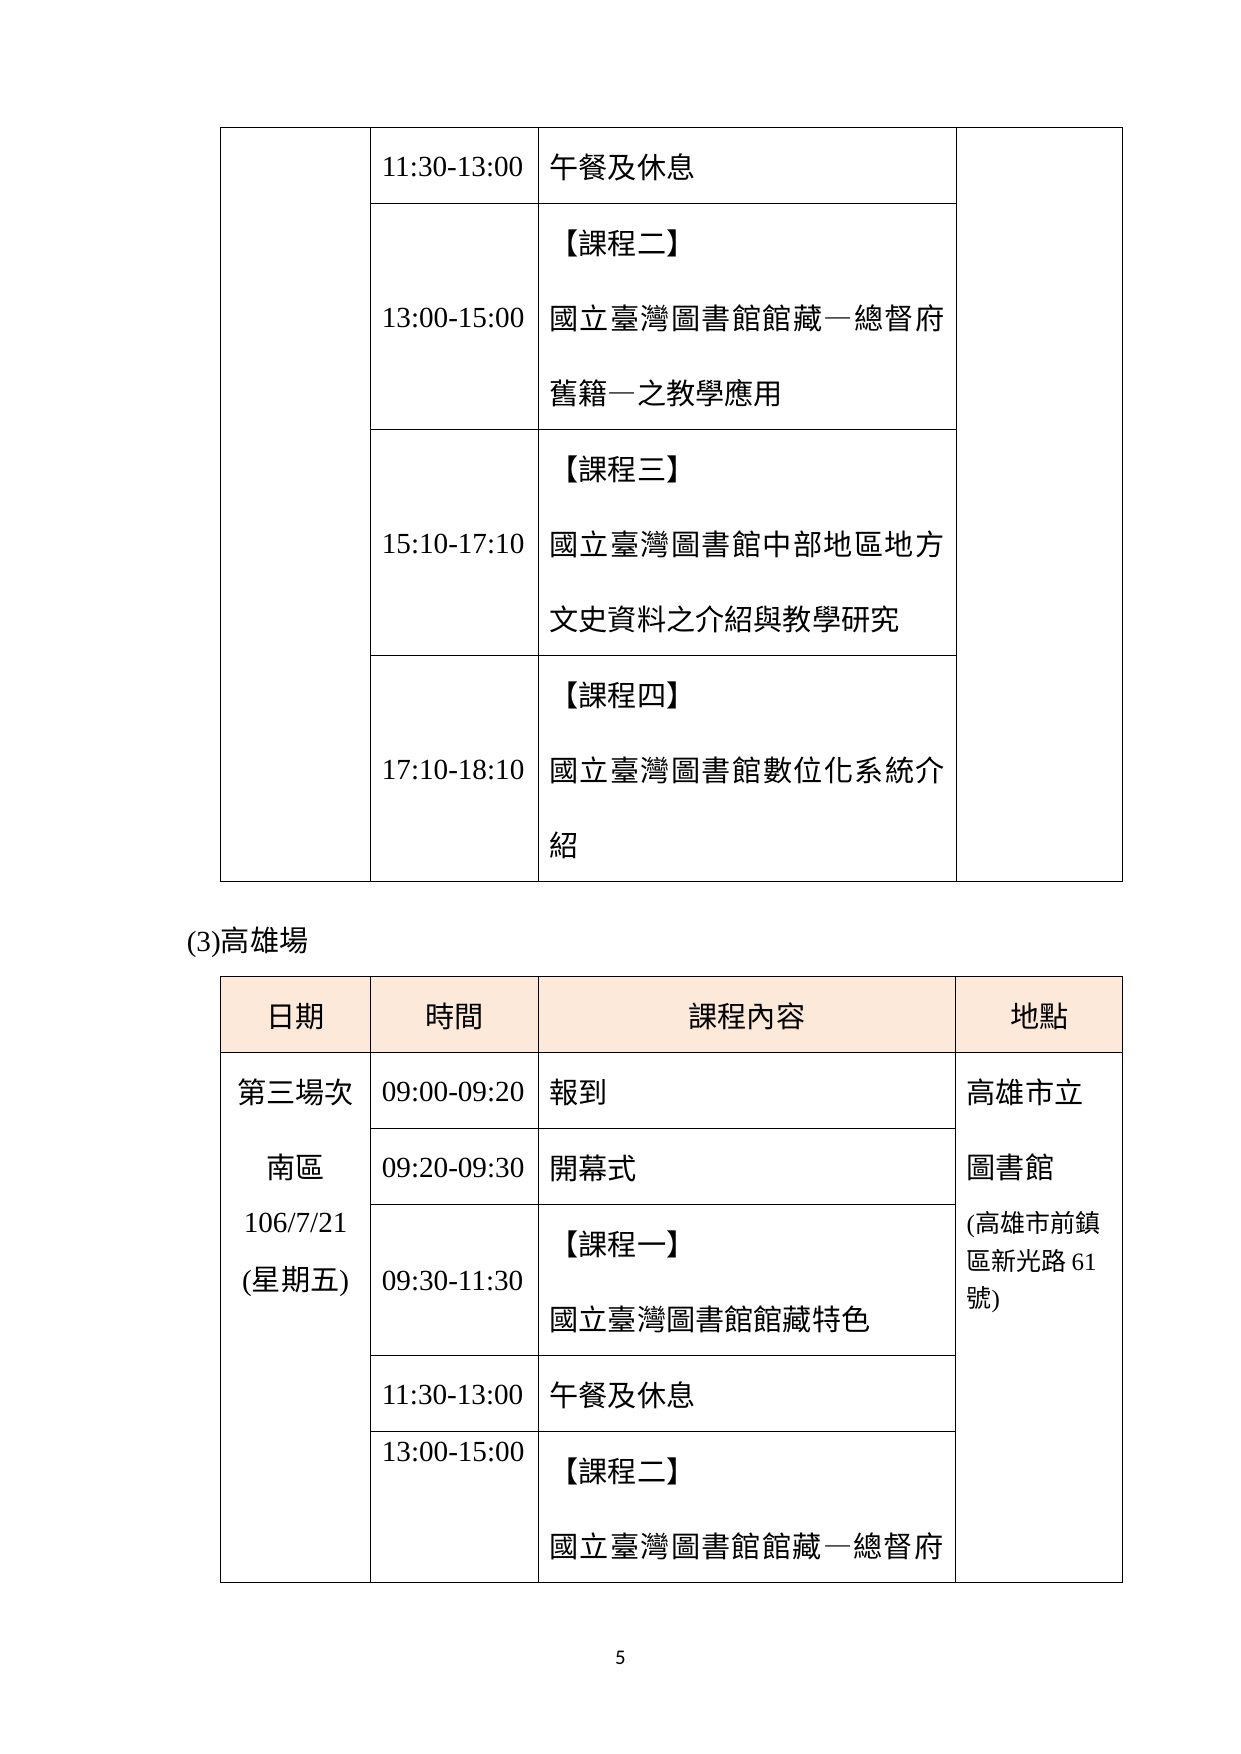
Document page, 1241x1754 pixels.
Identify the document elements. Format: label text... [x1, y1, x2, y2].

table_cell 【課程二】 國立臺灣圖書館館藏—總督府舊籍—之教學應用 [539, 204, 956, 429]
table_cell 11:30-13:00 [371, 1356, 538, 1431]
table_cell 【課程四】 國立臺灣圖書館數位化系統介紹 [539, 656, 956, 881]
text (3)高雄場 [187, 901, 1122, 976]
table_cell 開幕式 [539, 1129, 955, 1204]
table_cell 15:10-17:10 [371, 430, 538, 655]
table_cell 09:00-09:20 [371, 1053, 538, 1128]
table_header 課程內容 [539, 977, 955, 1052]
table_header 時間 [371, 977, 538, 1052]
table_cell 高雄市立圖書館 (高雄市前鎮區新光路61號) [956, 1053, 1122, 1582]
table_cell 13:00-15:00 [371, 1432, 538, 1582]
table_cell 17:10-18:10 [371, 656, 538, 881]
table_header 地點 [956, 977, 1122, 1052]
table_cell 09:20-09:30 [371, 1129, 538, 1204]
table_cell 報到 [539, 1053, 955, 1128]
table_cell 【課程三】 國立臺灣圖書館中部地區地方文史資料之介紹與教學研究 [539, 430, 956, 655]
table_header 日期 [221, 977, 370, 1052]
table_cell 午餐及休息 [539, 1356, 955, 1431]
table_cell 午餐及休息 [539, 128, 956, 203]
table_cell 13:00-15:00 [371, 204, 538, 429]
table_cell 09:30-11:30 [371, 1205, 538, 1355]
table_cell 第三場次 南區 106/7/21 (星期五) [221, 1053, 370, 1582]
table_cell 11:30-13:00 [371, 128, 538, 203]
table_cell 【課程一】 國立臺灣圖書館館藏特色 [539, 1205, 955, 1355]
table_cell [539, 1432, 955, 1582]
